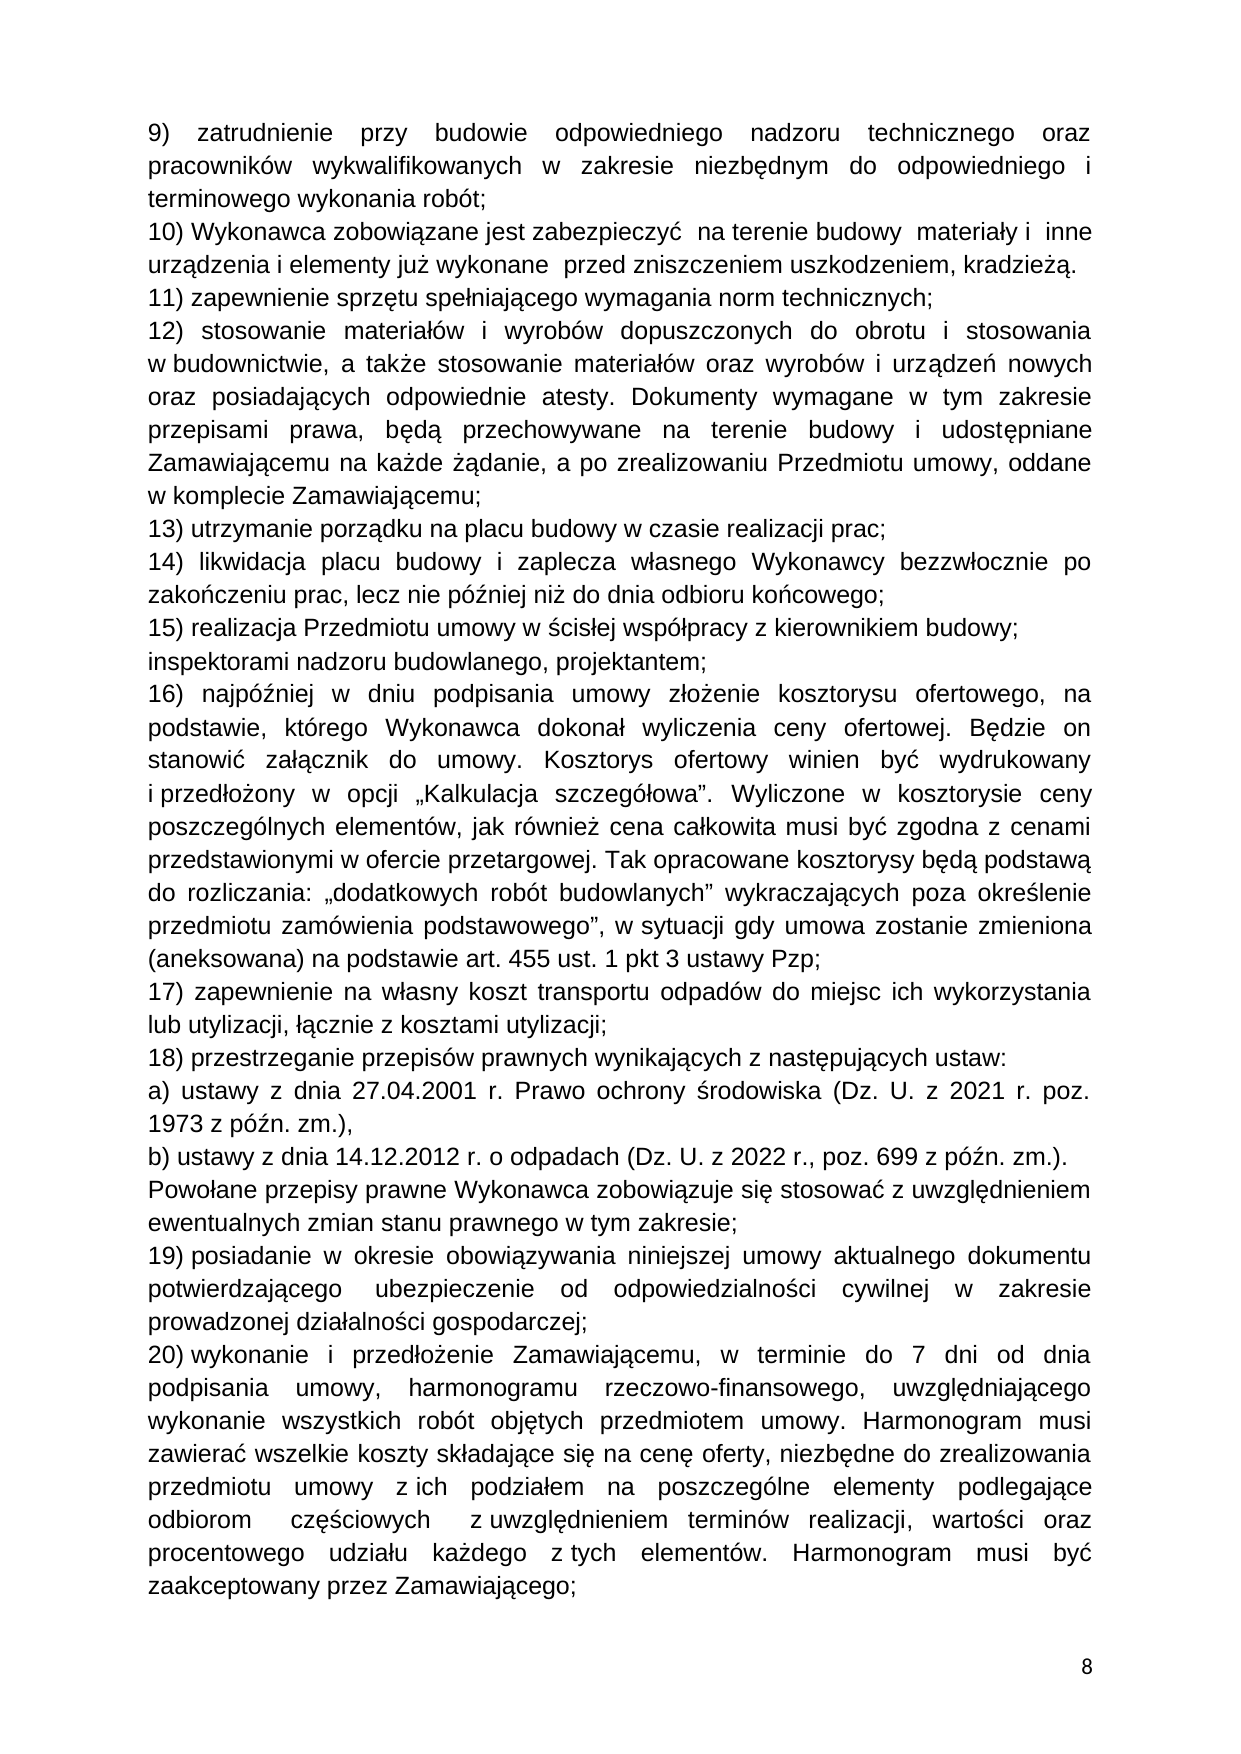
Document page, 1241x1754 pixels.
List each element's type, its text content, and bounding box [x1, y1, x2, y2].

text inspektorami nadzoru budowlanego, projektantem; [148, 646, 1092, 675]
text 16) najpóźniej w dniu podpisania umowy złożenie kosztorysu ofertowego, na podstawie, którego Wykonawca dokonał wyliczenia ceny ofertowej. Będzie on stanowić załącznik do umowy. Kosztorys ofertowy winien być wydrukowany i przedłożony w opcji „Kalkulacja szczegółowa”. Wyliczone w kosztorysie ceny poszczególnych elementów, jak również cena całkowita musi być zgodna z cenami przedstawionymi w ofercie przetargowej. Tak opracowane kosztorysy będą podstawą do rozliczania: „dodatkowych robót budowlanych” wykraczających poza określenie przedmiotu zamówienia podstawowego”, w sytuacji gdy umowa zostanie zmieniona (aneksowana) na podstawie art. 455 ust. 1 pkt 3 ustawy Pzp; [148, 679, 1092, 972]
text 15) realizacja Przedmiotu umowy w ścisłej współpracy z kierownikiem budowy; [148, 613, 1092, 642]
text Powołane przepisy prawne Wykonawca zobowiązuje się stosować z uwzględnieniem ewentualnych zmian stanu prawnego w tym zakresie; [148, 1175, 1092, 1237]
text a) ustawy z dnia 27.04.2001 r. Prawo ochrony środowiska (Dz. U. z 2021 r. poz. 1973 z późn. zm.), [148, 1076, 1092, 1137]
text 11) zapewnienie sprzętu spełniającego wymagania norm technicznych; [148, 283, 1092, 312]
text 17) zapewnienie na własny koszt transportu odpadów do miejsc ich wykorzystania lub utylizacji, łącznie z kosztami utylizacji; [148, 977, 1092, 1038]
text 13) utrzymanie porządku na placu budowy w czasie realizacji prac; [148, 514, 1092, 543]
text 14) likwidacja placu budowy i zaplecza własnego Wykonawcy bezzwłocznie po zakończeniu prac, lecz nie później niż do dnia odbioru końcowego; [148, 547, 1092, 609]
text 18) przestrzeganie przepisów prawnych wynikających z następujących ustaw: [148, 1043, 1092, 1071]
text 19) posiadanie w okresie obowiązywania niniejszej umowy aktualnego dokumentu potwierdzającego ubezpieczenie od odpowiedzialności cywilnej w zakresie prowadzonej działalności gospodarczej; [148, 1241, 1092, 1336]
text 20) wykonanie i przedłożenie Zamawiającemu, w terminie do 7 dni od dnia podpisania umowy, harmonogramu rzeczowo-finansowego, uwzględniającego wykonanie wszystkich robót objętych przedmiotem umowy. Harmonogram musi zawierać wszelkie koszty składające się na cenę oferty, niezbędne do zrealizowania przedmiotu umowy z ich podziałem na poszczególne elementy podlegające odbiorom częściowych z uwzględnieniem terminów realizacji, wartości oraz procentowego udziału każdego z tych elementów. Harmonogram musi być zaakceptowany przez Zamawiającego; [148, 1340, 1092, 1600]
text 12) stosowanie materiałów i wyrobów dopuszczonych do obrotu i stosowania w budownictwie, a także stosowanie materiałów oraz wyrobów i urządzeń nowych oraz posiadających odpowiednie atesty. Dokumenty wymagane w tym zakresie przepisami prawa, będą przechowywane na terenie budowy i udostępniane Zamawiającemu na każde żądanie, a po zrealizowaniu Przedmiotu umowy, oddane w komplecie Zamawiającemu; [148, 316, 1092, 510]
text b) ustawy z dnia 14.12.2012 r. o odpadach (Dz. U. z 2022 r., poz. 699 z późn. zm.). [148, 1142, 1092, 1171]
text 10) Wykonawca zobowiązane jest zabezpieczyć na terenie budowy materiały i inne urządzenia i elementy już wykonane przed zniszczeniem uszkodzeniem, kradzieżą. [148, 217, 1092, 279]
text 9) zatrudnienie przy budowie odpowiedniego nadzoru technicznego oraz pracowników wykwalifikowanych w zakresie niezbędnym do odpowiedniego i terminowego wykonania robót; [148, 118, 1092, 213]
